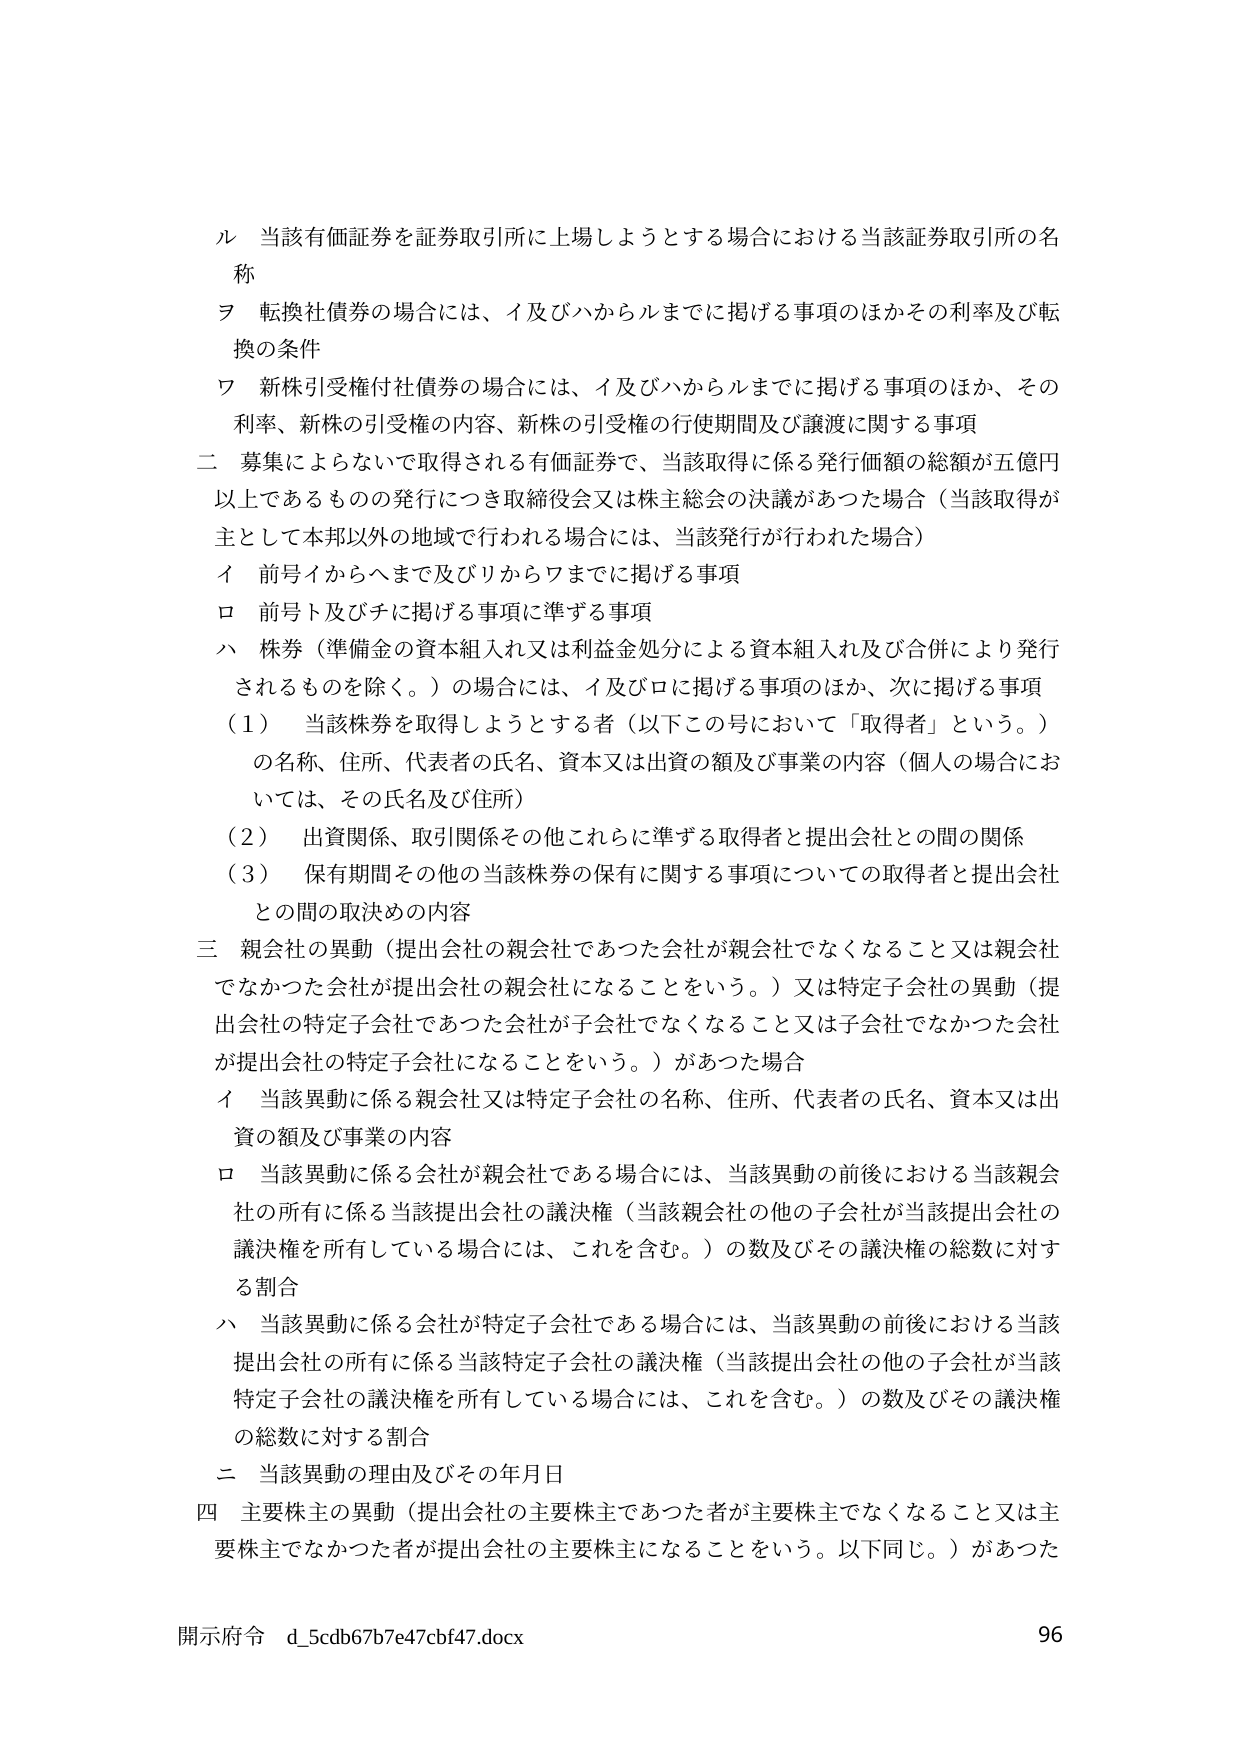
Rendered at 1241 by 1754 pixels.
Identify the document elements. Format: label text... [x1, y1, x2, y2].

text ヲ 転換社債券の場合には、イ及びハからルまでに掲げる事項のほかその利率及び転換の条件 [215, 292, 1063, 367]
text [196, 1492, 1063, 1567]
text ロ 前号ト及びチに掲げる事項に準ずる事項 [215, 592, 1063, 629]
text （２） 出資関係、取引関係その他これらに準ずる取得者と提出会社との間の関係 [215, 817, 1063, 854]
text 二 募集によらないで取得される有価証券で、当該取得に係る発行価額の総額が五億円以上であるものの発行につき取締役会又は株主総会の決議があつた場合（当該取得が主として本邦以外の地域で行われる場合には、当該発行が行われた場合） [196, 442, 1063, 554]
text ワ 新株引受権付社債券の場合には、イ及びハからルまでに掲げる事項のほか、その利率、新株の引受権の内容、新株の引受権の行使期間及び譲渡に関する事項 [215, 367, 1063, 442]
text ニ 当該異動の理由及びその年月日 [215, 1454, 1063, 1492]
text ハ 株券（準備金の資本組入れ又は利益金処分による資本組入れ及び合併により発行されるものを除く。）の場合には、イ及びロに掲げる事項のほか、次に掲げる事項 [215, 629, 1063, 704]
text （１） 当該株券を取得しようとする者（以下この号において「取得者」という。）の名称、住所、代表者の氏名、資本又は出資の額及び事業の内容（個人の場合においては、その氏名及び住所） [215, 704, 1063, 817]
text イ 当該異動に係る親会社又は特定子会社の名称、住所、代表者の氏名、資本又は出資の額及び事業の内容 [215, 1079, 1063, 1154]
text （３） 保有期間その他の当該株券の保有に関する事項についての取得者と提出会社との間の取決めの内容 [215, 854, 1063, 929]
text イ 前号イからへまで及びリからワまでに掲げる事項 [215, 554, 1063, 592]
text ロ 当該異動に係る会社が親会社である場合には、当該異動の前後における当該親会社の所有に係る当該提出会社の議決権（当該親会社の他の子会社が当該提出会社の議決権を所有している場合には、これを含む。）の数及びその議決権の総数に対する割合 [215, 1154, 1063, 1304]
text ル 当該有価証券を証券取引所に上場しようとする場合における当該証券取引所の名称 [215, 217, 1063, 292]
text 三 親会社の異動（提出会社の親会社であつた会社が親会社でなくなること又は親会社でなかつた会社が提出会社の親会社になることをいう。）又は特定子会社の異動（提出会社の特定子会社であつた会社が子会社でなくなること又は子会社でなかつた会社が提出会社の特定子会社になることをいう。）があつた場合 [196, 929, 1063, 1079]
text ハ 当該異動に係る会社が特定子会社である場合には、当該異動の前後における当該提出会社の所有に係る当該特定子会社の議決権（当該提出会社の他の子会社が当該特定子会社の議決権を所有している場合には、これを含む。）の数及びその議決権の総数に対する割合 [215, 1304, 1063, 1454]
